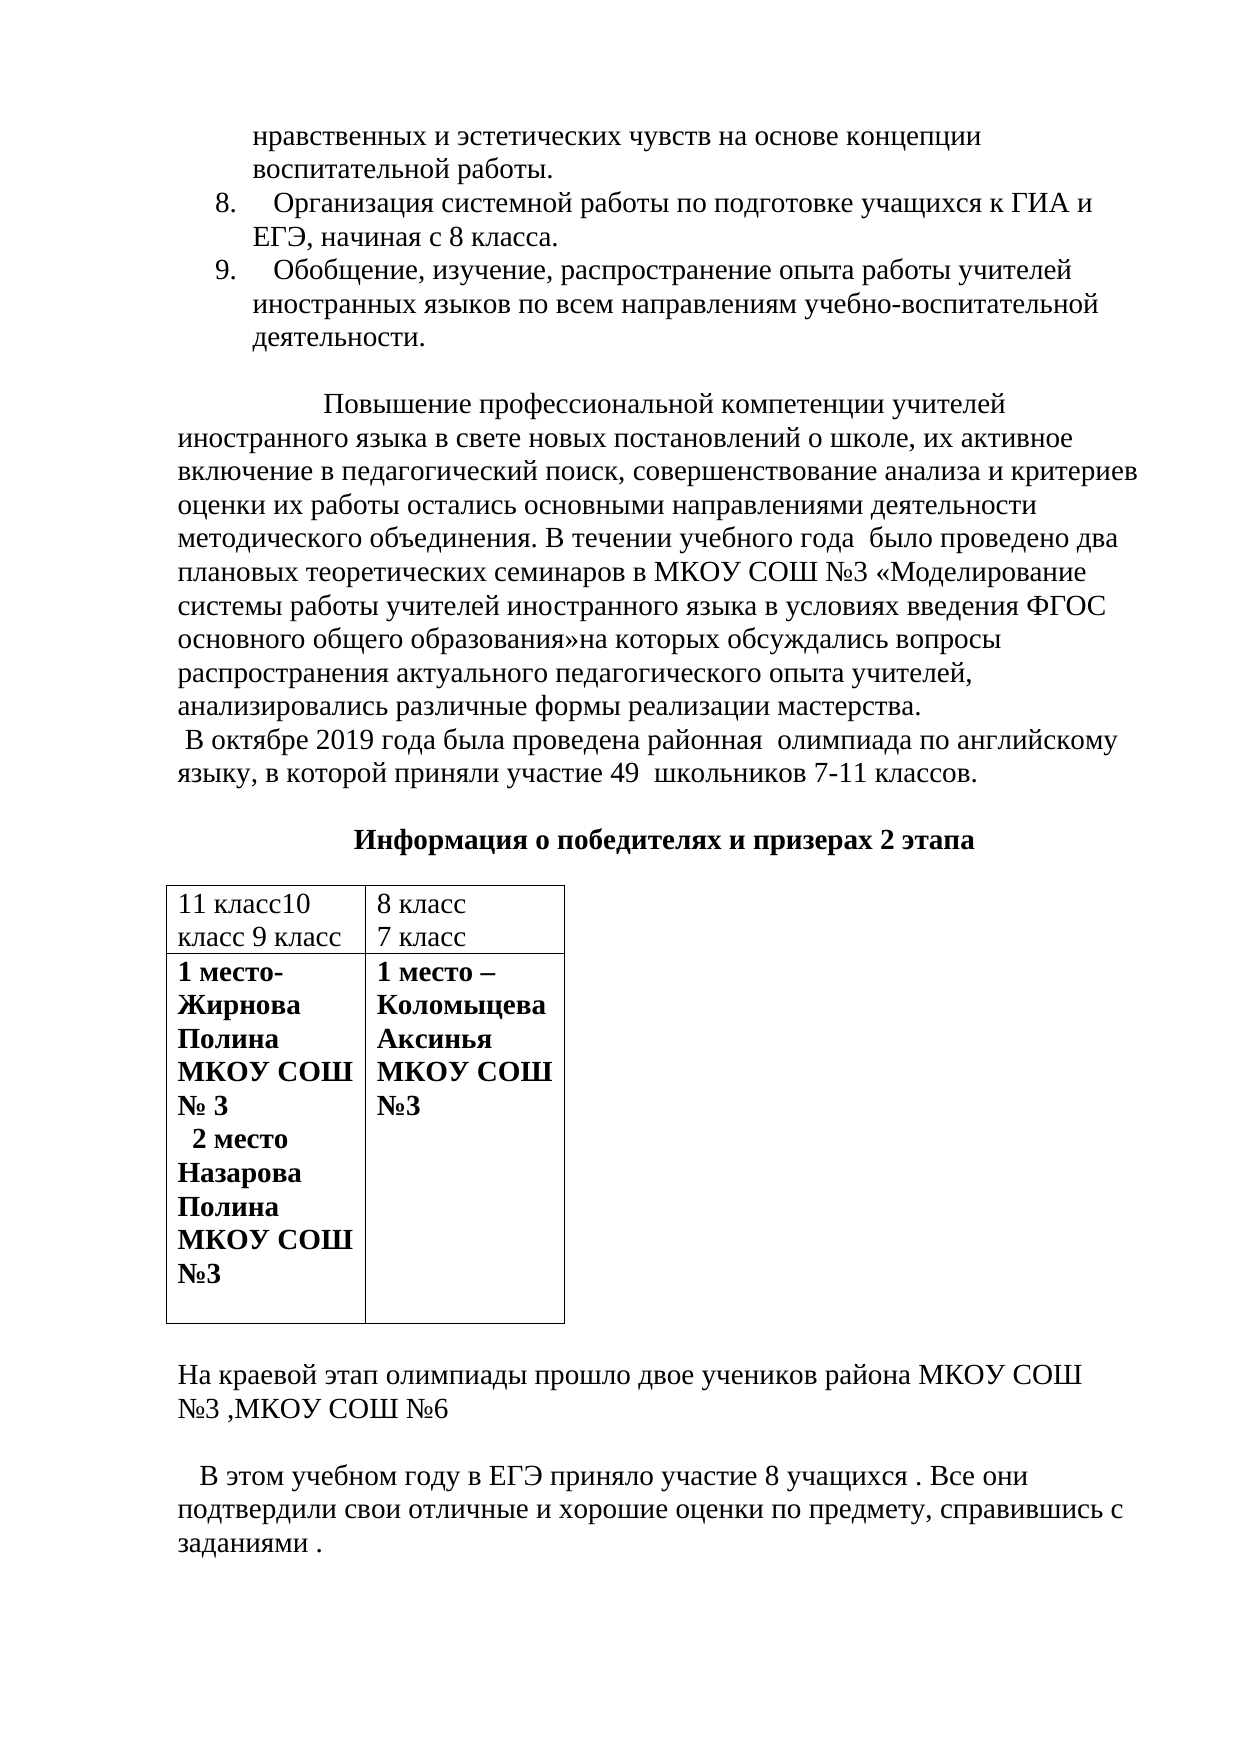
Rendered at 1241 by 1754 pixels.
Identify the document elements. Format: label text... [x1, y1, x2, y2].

table_cell 1 место – Коломыцева Аксинья МКОУ СОШ №3 [366, 954, 564, 1323]
text В этом учебном году в ЕГЭ приняло участие 8 учащихся . Все они подтвердили свои отличные и хорошие оценки по предмету, справившись с заданиями . [177, 1458, 1152, 1559]
text На краевой этап олимпиады прошло двое учеников района МКОУ СОШ №3 ,МКОУ СОШ №6 [177, 1357, 1152, 1424]
table_cell 1 место- Жирнова Полина МКОУ СОШ № 3 2 место Назарова Полина МКОУ СОШ №3 [167, 954, 365, 1323]
text В октябре 2019 года была проведена районная олимпиада по английскому языку, в которой приняли участие 49 школьников 7-11 классов. [177, 722, 1152, 789]
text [215, 118, 1152, 185]
text 9. Обобщение, изучение, распространение опыта работы учителей иностранных языков по всем направлениям учебно-воспитательной деятельности. [215, 252, 1152, 353]
text Информация о победителях и призерах 2 этапа [177, 822, 1152, 856]
table_header 8 класс 7 класс [366, 886, 564, 953]
table_header 11 класс10 класс 9 класс [167, 886, 365, 953]
text 8. Организация системной работы по подготовке учащихся к ГИА и ЕГЭ, начиная с 8 класса. [215, 185, 1152, 252]
text Повышение профессиональной компетенции учителей иностранного языка в свете новых постановлений о школе, их активное включение в педагогический поиск, совершенствование анализа и критериев оценки их работы остались основными направлениями деятельности методического объединения. В течении учебного года было проведено два плановых теоретических семинаров в МКОУ СОШ №3 «Моделирование системы работы учителей иностранного языка в условиях введения ФГОС основного общего образования»на которых обсуждались вопросы распространения актуального педагогического опыта учителей, анализировались различные формы реализации мастерства. [177, 386, 1152, 722]
